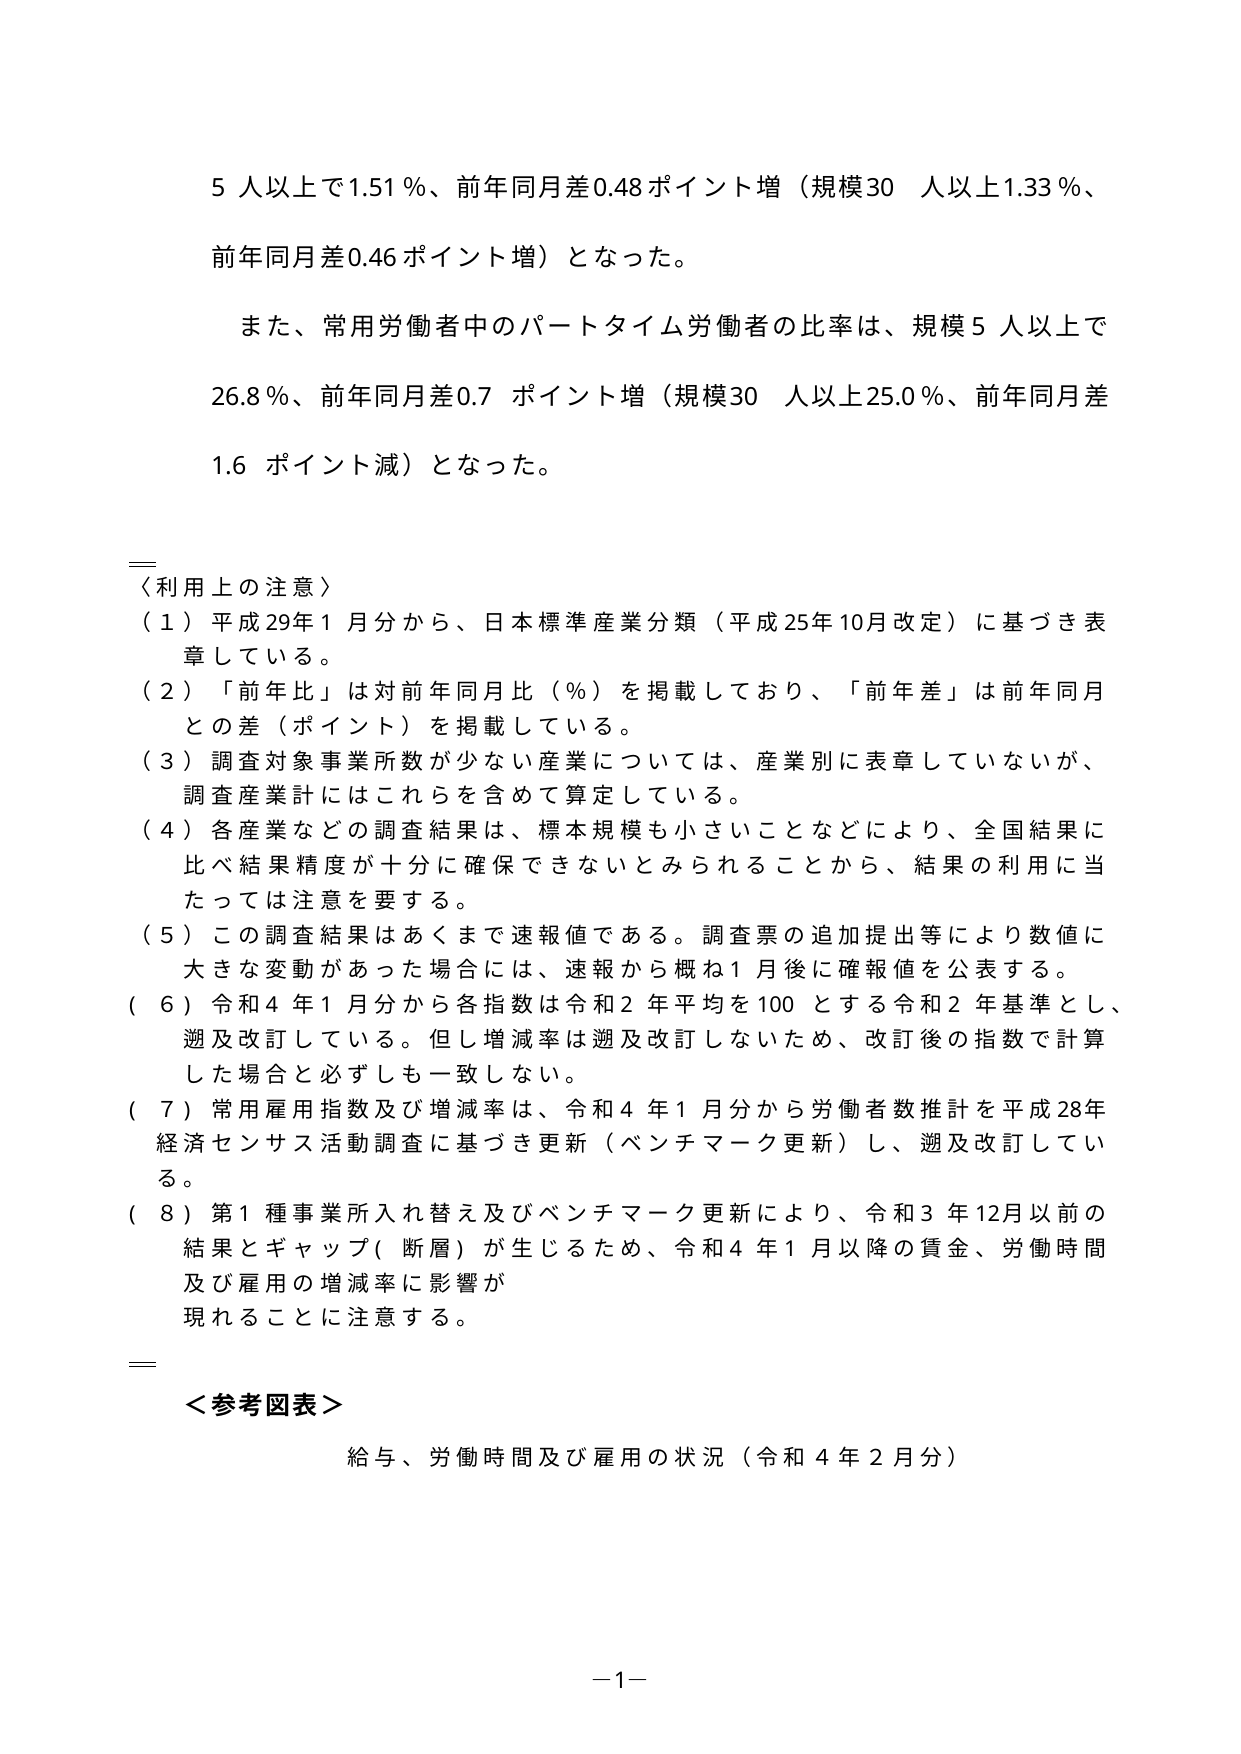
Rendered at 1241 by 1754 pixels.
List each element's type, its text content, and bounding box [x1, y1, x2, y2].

text また、常用労働者中のパートタイム労働者の比率は、規模5人以上で26.8％、前年同月差0.7ポイント増（規模30人以上25.0％、前年同月差1.6ポイント減）となった。 [184, 290, 1111, 499]
text （３）調査対象事業所数が少ない産業については、産業別に表章していないが、調査産業計にはこれらを含めて算定している。 [129, 742, 1111, 812]
text 〈利用上の注意〉 [129, 568, 1111, 603]
text (８)第1種事業所入れ替え及びベンチマーク更新により、令和3年12月以前の結果とギャップ(断層)が生じるため、令和4年1月以降の賃金、労働時間及び雇用の増減率に影響が [129, 1194, 1111, 1299]
text （４）各産業などの調査結果は、標本規模も小さいことなどにより、全国結果に比べ結果精度が十分に確保できないとみられることから、結果の利用に当たっては注意を要する。 [129, 812, 1111, 916]
text （２）「前年比」は対前年同月比（％）を掲載しており、「前年差」は前年同月との差（ポイント）を掲載している。 [129, 673, 1111, 742]
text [184, 151, 1111, 290]
text ＜参考図表＞ [129, 1368, 1111, 1438]
text （５）この調査結果はあくまで速報値である。調査票の追加提出等により数値に大きな変動があった場合には、速報から概ね1月後に確報値を公表する。 [129, 916, 1111, 986]
text 給与、労働時間及び雇用の状況（令和４年２月分） [129, 1438, 1111, 1473]
text （１）平成29年1月分から、日本標準産業分類（平成25年10月改定）に基づき表章している。 [129, 603, 1111, 673]
text (７)常用雇用指数及び増減率は、令和4年1月分から労働者数推計を平成28年経済センサス活動調査に基づき更新（ベンチマーク更新）し、遡及改訂している。 [129, 1090, 1111, 1194]
text (６)令和4年1月分から各指数は令和2年平均を100とする令和2年基準とし、遡及改訂している。但し増減率は遡及改訂しないため、改訂後の指数で計算した場合と必ずしも一致しない。 [129, 986, 1111, 1090]
text 現れることに注意する。 [129, 1299, 1111, 1334]
